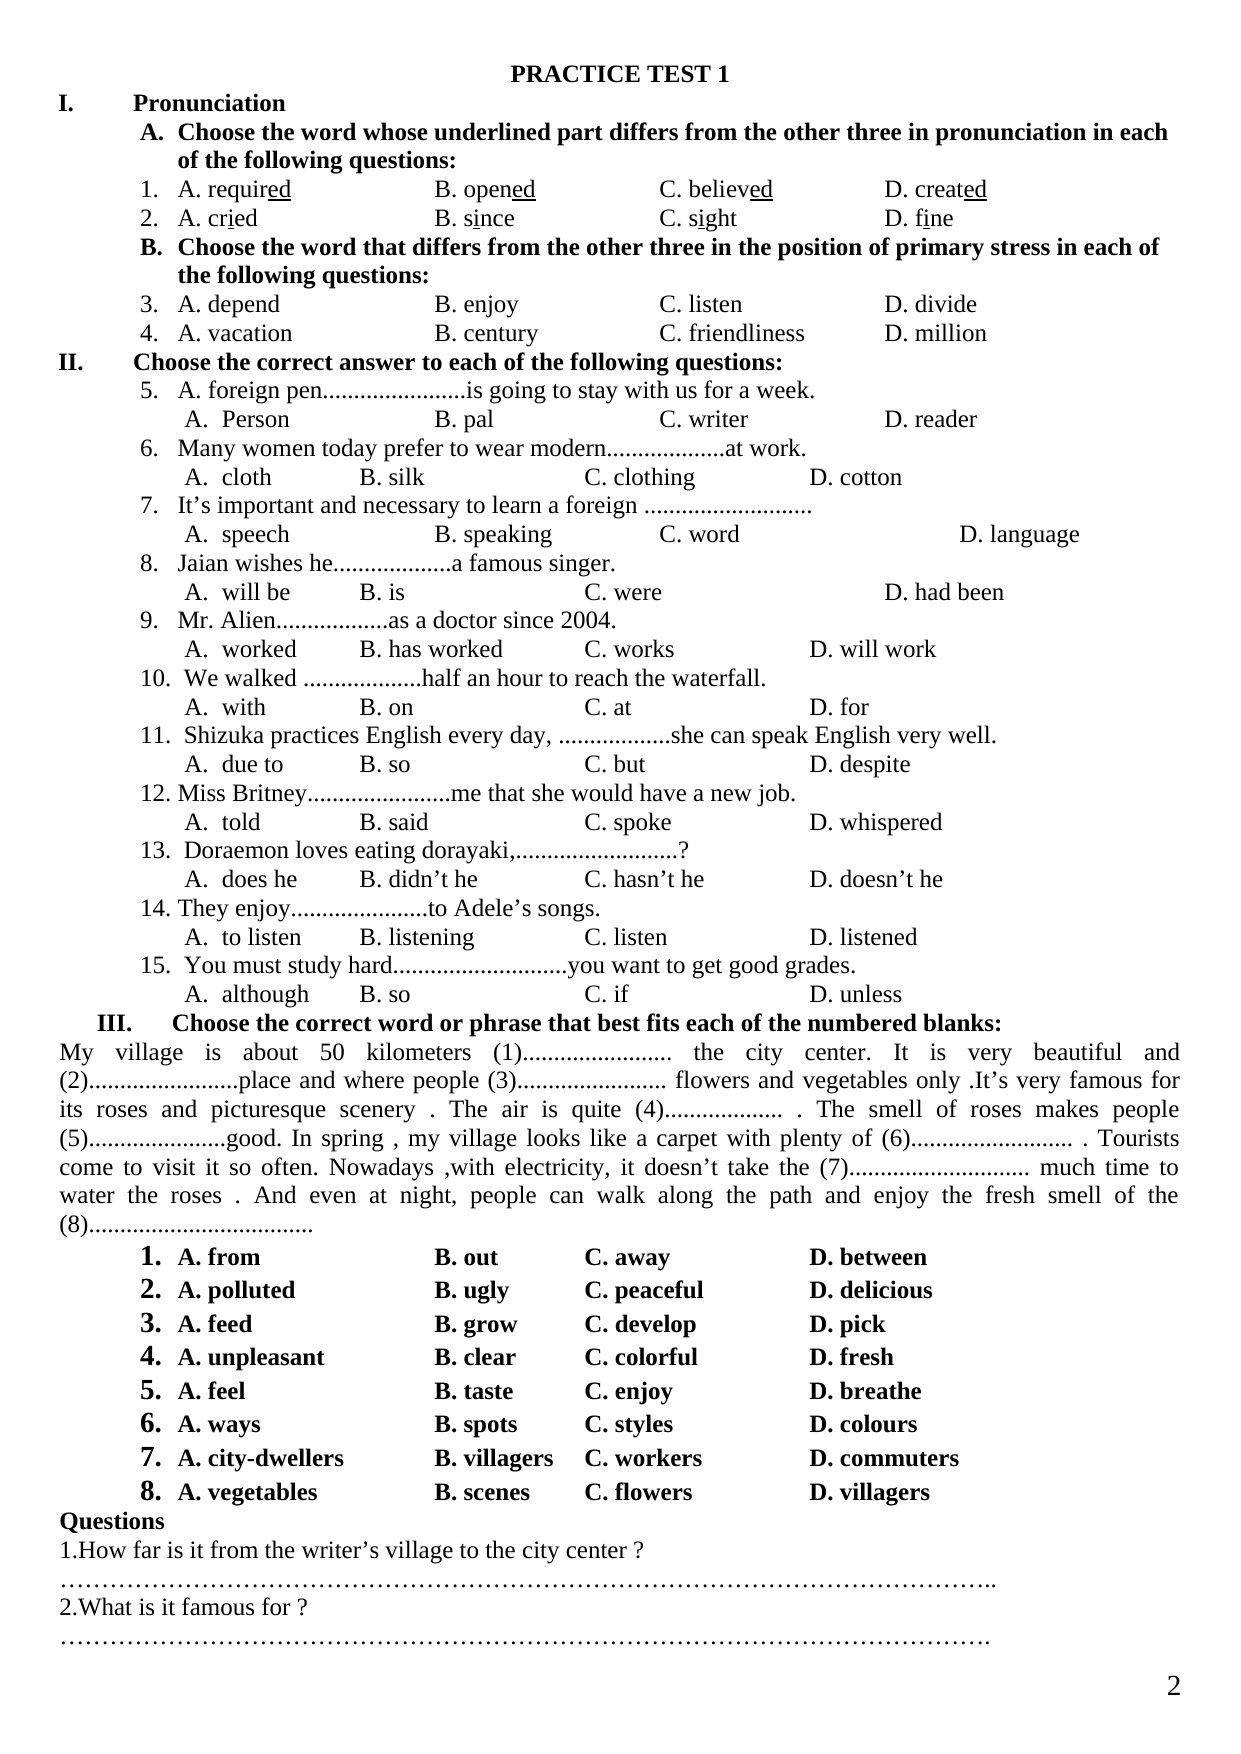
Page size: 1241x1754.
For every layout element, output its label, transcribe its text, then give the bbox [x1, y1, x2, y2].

list Shizuka practices English every day, ..................she can speak English very well. [140, 720, 1181, 749]
list with B. on C. at D. for [184, 692, 1181, 720]
list Many women today prefer to wear modern...................at work. [140, 433, 1181, 462]
list A. feel B. taste C. enjoy D. breathe [140, 1372, 1181, 1406]
list to listen B. listening C. listen D. listened [184, 922, 1181, 950]
list A. polluted B. ugly C. peaceful D. delicious [140, 1271, 1181, 1305]
list Doraemon loves eating dorayaki,..........................? [140, 835, 1181, 864]
list Choose the word that differs from the other three in the position of primary stress in each of the following questions: [140, 232, 1181, 289]
list It’s important and necessary to learn a foreign ........................... [140, 490, 1181, 519]
text PRACTICE TEST 1 [59, 59, 1181, 88]
list Jaian wishes he...................a famous singer. [140, 548, 1181, 577]
list Choose the correct word or phrase that best fits each of the numbered blanks: [97, 1008, 1181, 1037]
text 2.What is it famous for ? [59, 1592, 1181, 1621]
list A. foreign pen.......................is going to stay with us for a week. [140, 375, 1181, 404]
list A. required B. opened C. believed D. created [140, 174, 1181, 203]
list We walked ...................half an hour to reach the waterfall. [140, 663, 1181, 692]
list A. city-dwellers B. villagers C. workers D. commuters [140, 1439, 1181, 1473]
list although B. so C. if D. unless [184, 979, 1181, 1008]
list Person B. pal C. writer D. reader [184, 404, 1181, 433]
list A. ways B. spots C. styles D. colours [140, 1406, 1181, 1439]
text My village is about 50 kilometers (1)........................ the city center. It is very beautiful and (2)........................place and where people (3)........................ flowers and vegetables only .It’s very famous for its roses and picturesque scenery . The air is quite (4)................... . The smell of roses makes people (5)......................good. In spring , my village looks like a carpet with plenty of (6).......................... . Tourists come to visit it so often. Nowadays ,with electricity, it doesn’t take the (7)............................. much time to water the roses . And even at night, people can walk along the path and enjoy the fresh smell of the (8).................................... [59, 1037, 1181, 1238]
list A. vacation B. century C. friendliness D. million [140, 318, 1181, 347]
list They enjoy......................to Adele’s songs. [140, 893, 1181, 922]
list Choose the correct answer to each of the following questions: [58, 347, 1181, 375]
list A. unpleasant B. clear C. colorful D. fresh [140, 1338, 1181, 1372]
list due to B. so C. but D. despite [184, 749, 1181, 778]
list does he B. didn’t he C. hasn’t he D. doesn’t he [184, 864, 1181, 893]
list told B. said C. spoke D. whispered [184, 807, 1181, 835]
list will be B. is C. were D. had been [184, 577, 1181, 605]
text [59, 1621, 1181, 1650]
list Miss Britney.......................me that she would have a new job. [140, 778, 1181, 807]
list cloth B. silk C. clothing D. cotton [184, 462, 1181, 490]
list A. cried B. since C. sight D. fine [140, 203, 1181, 232]
list worked B. has worked C. works D. will work [184, 634, 1181, 663]
list A. from B. out C. away D. between [140, 1238, 1181, 1271]
list Choose the word whose underlined part differs from the other three in pronunciation in each of the following questions: [140, 117, 1181, 174]
list You must study hard............................you want to get good grades. [140, 950, 1181, 979]
list A. depend B. enjoy C. listen D. divide [140, 289, 1181, 318]
text 1.How far is it from the writer’s village to the city center ? [59, 1535, 1181, 1564]
text Questions [59, 1506, 1181, 1535]
list Mr. Alien..................as a doctor since 2004. [140, 605, 1181, 634]
list Pronunciation [58, 88, 1181, 117]
text ………………………………………………………………………………………………….. [59, 1564, 1181, 1592]
list A. vegetables B. scenes C. flowers D. villagers [140, 1473, 1181, 1506]
list A. feed B. grow C. develop D. pick [140, 1305, 1181, 1338]
list speech B. speaking C. word D. language [184, 519, 1181, 548]
